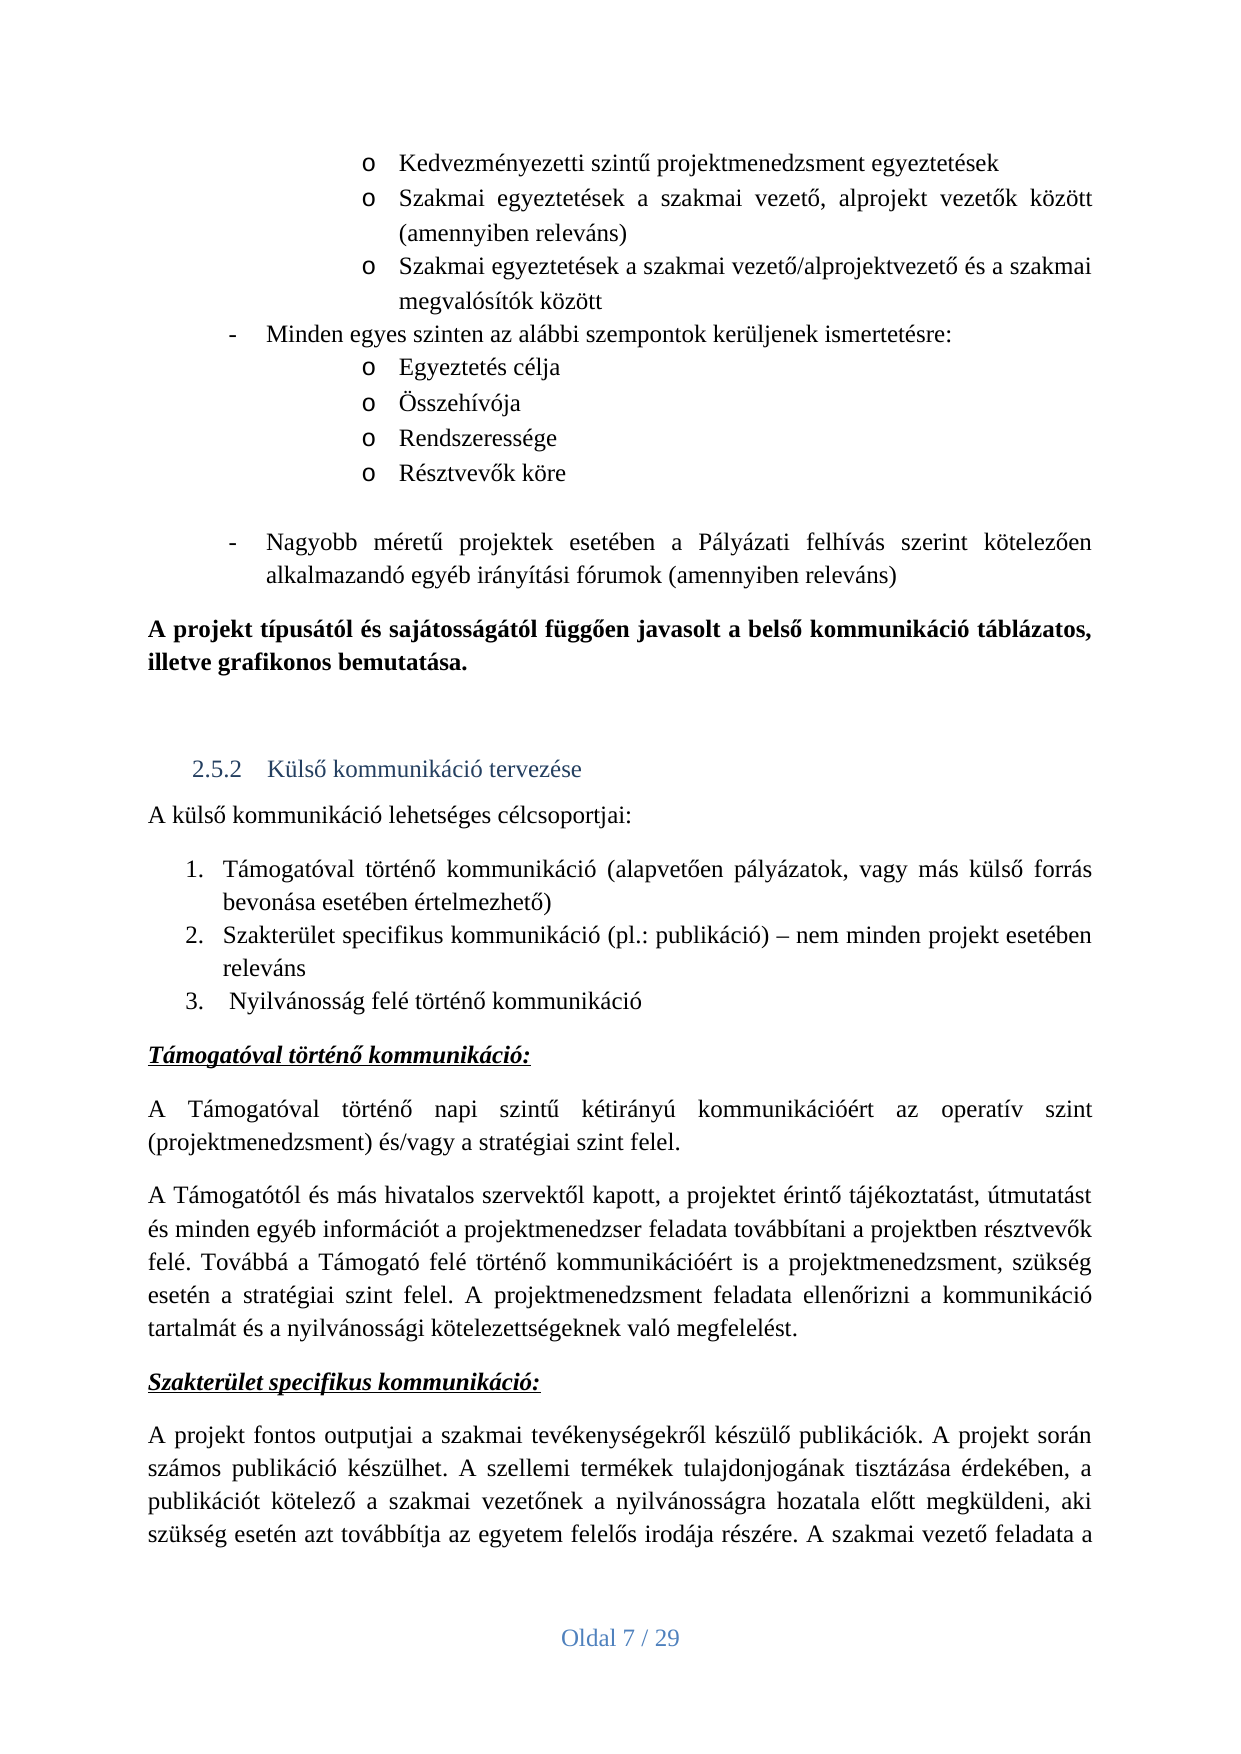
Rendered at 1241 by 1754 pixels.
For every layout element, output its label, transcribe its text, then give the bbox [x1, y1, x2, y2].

list Rendszeressége [361, 423, 1093, 454]
text Szakterület specifikus kommunikáció: [148, 1367, 1093, 1395]
subtitle Külső kommunikáció tervezése [192, 754, 1093, 783]
text Támogatóval történő kommunikáció: [148, 1040, 1093, 1069]
list Összehívója [361, 388, 1093, 418]
list Szakmai egyeztetések a szakmai vezető, alprojekt vezetők között (amennyiben releváns) [361, 183, 1093, 247]
list Szakterület specifikus kommunikáció (pl.: publikáció) – nem minden projekt esetében releváns [185, 920, 1093, 982]
list Résztvevők köre [361, 458, 1093, 489]
text A külső kommunikáció lehetséges célcsoportjai: [148, 800, 1093, 829]
text A Támogatóval történő napi szintű kétirányú kommunikációért az operatív szint (projektmenedzsment) és/vagy a stratégiai szint felel. [148, 1094, 1093, 1156]
list Minden egyes szinten az alábbi szempontok kerüljenek ismertetésre: [228, 319, 1093, 348]
list Egyeztetés célja [361, 352, 1093, 383]
list Nyilvánosság felé történő kommunikáció [185, 986, 1093, 1015]
list Szakmai egyeztetések a szakmai vezető/alprojektvezető és a szakmai megvalósítók között [361, 251, 1093, 315]
list Támogatóval történő kommunikáció (alapvetően pályázatok, vagy más külső forrás bevonása esetében értelmezhető) [185, 854, 1093, 916]
list Kedvezményezetti szintű projektmenedzsment egyeztetések [361, 148, 1093, 178]
list Nagyobb méretű projektek esetében a Pályázati felhívás szerint kötelezően alkalmazandó egyéb irányítási fórumok (amennyiben releváns) [228, 527, 1093, 589]
text A projekt típusától és sajátosságától függően javasolt a belső kommunikáció táblázatos, illetve grafikonos bemutatása. [148, 614, 1093, 676]
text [148, 1420, 1093, 1548]
text A Támogatótól és más hivatalos szervektől kapott, a projektet érintő tájékoztatást, útmutatást és minden egyéb információt a projektmenedzser feladata továbbítani a projektben résztvevők felé. Továbbá a Támogató felé történő kommunikációért is a projektmenedzsment, szükség esetén a stratégiai szint felel. A projektmenedzsment feladata ellenőrizni a kommunikáció tartalmát és a nyilvánossági kötelezettségeknek való megfelelést. [148, 1181, 1093, 1341]
